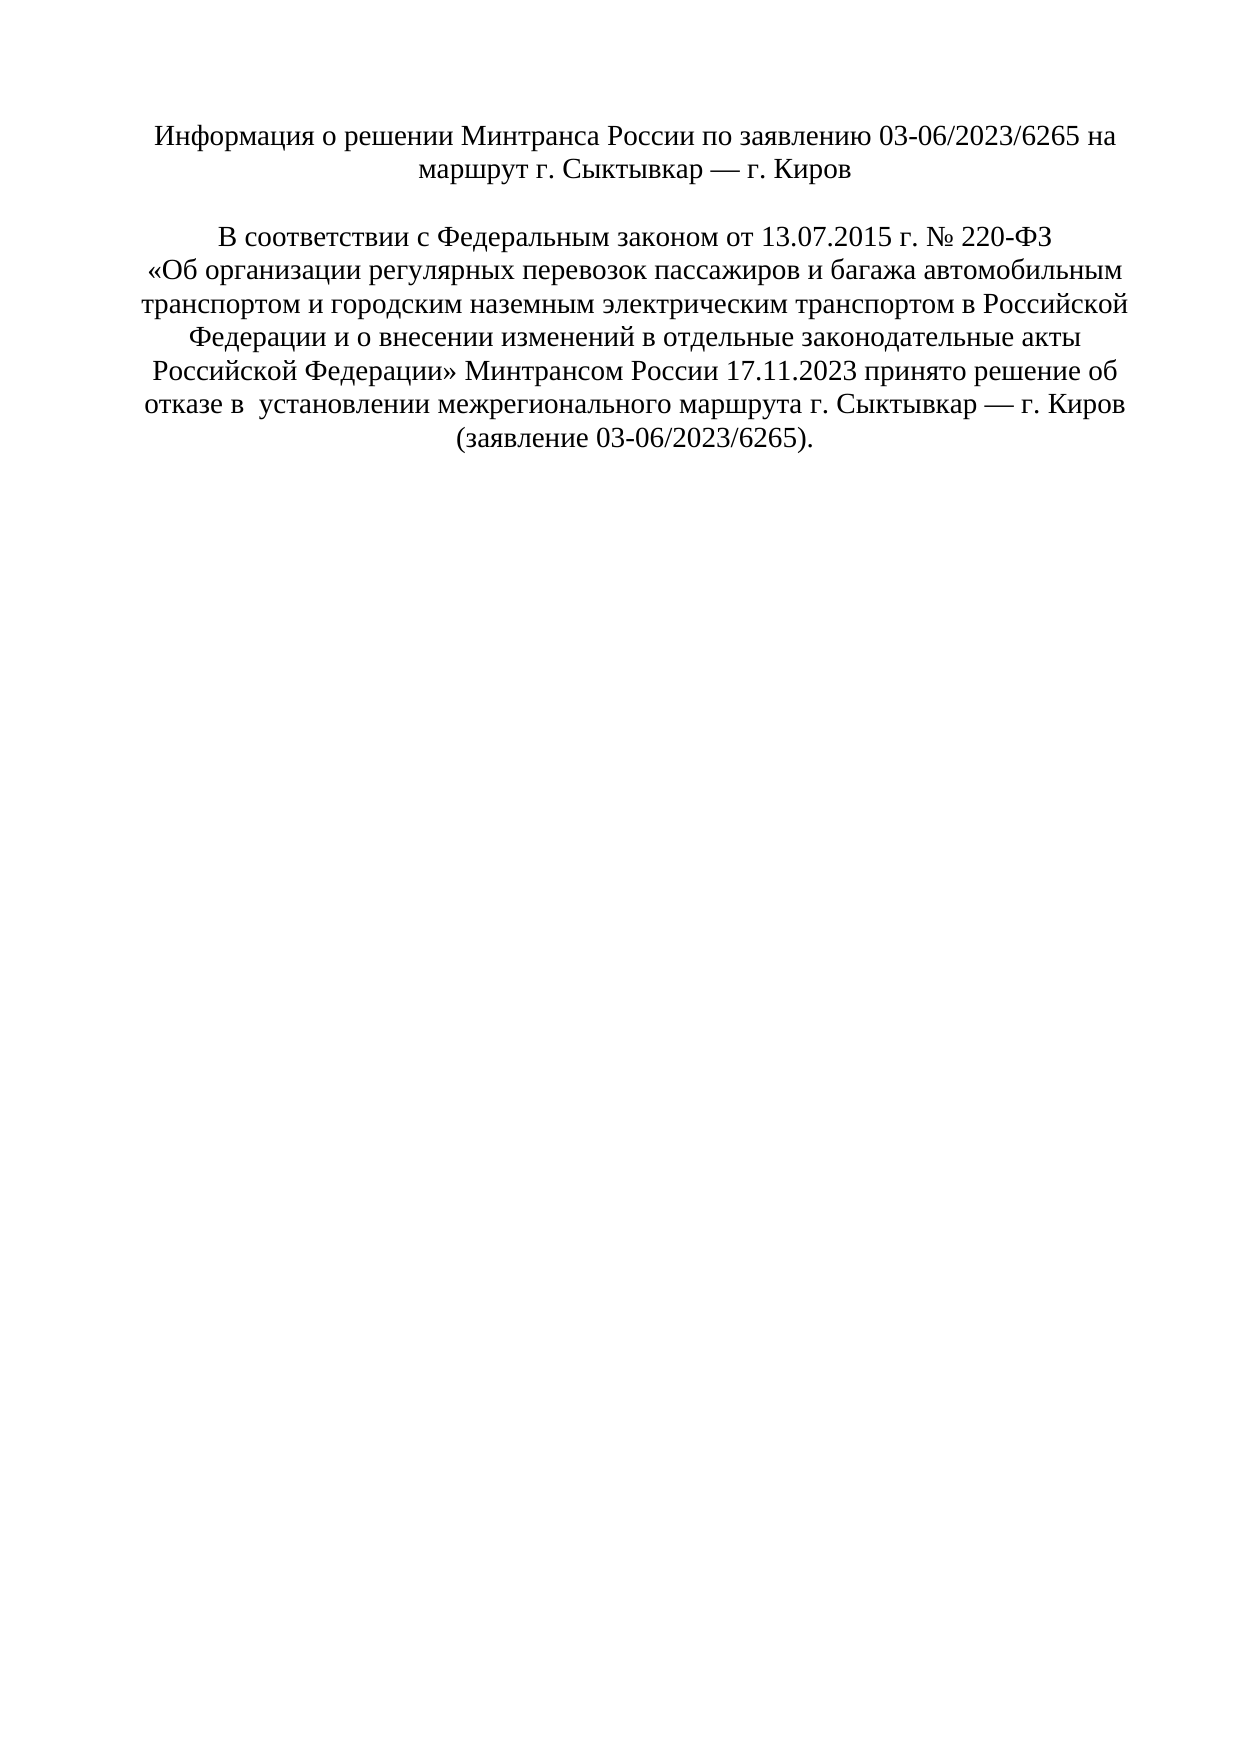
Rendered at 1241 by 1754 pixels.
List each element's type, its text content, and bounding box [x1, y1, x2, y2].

text В соответствии с Федеральным законом от 13.07.2015 г. № 220-ФЗ «Об организации регулярных перевозок пассажиров и багажа автомобильным транспортом и городским наземным электрическим транспортом в Российской Федерации и о внесении изменений в отдельные законодательные акты Российской Федерации» Минтрансом России 17.11.2023 принято решение об отказе в установлении межрегионального маршрута г. Сыктывкар — г. Киров (заявление 03-06/2023/6265). [118, 219, 1152, 453]
text Информация о решении Минтранса России по заявлению 03-06/2023/6265 на маршрут г. Сыктывкар — г. Киров [118, 118, 1152, 185]
